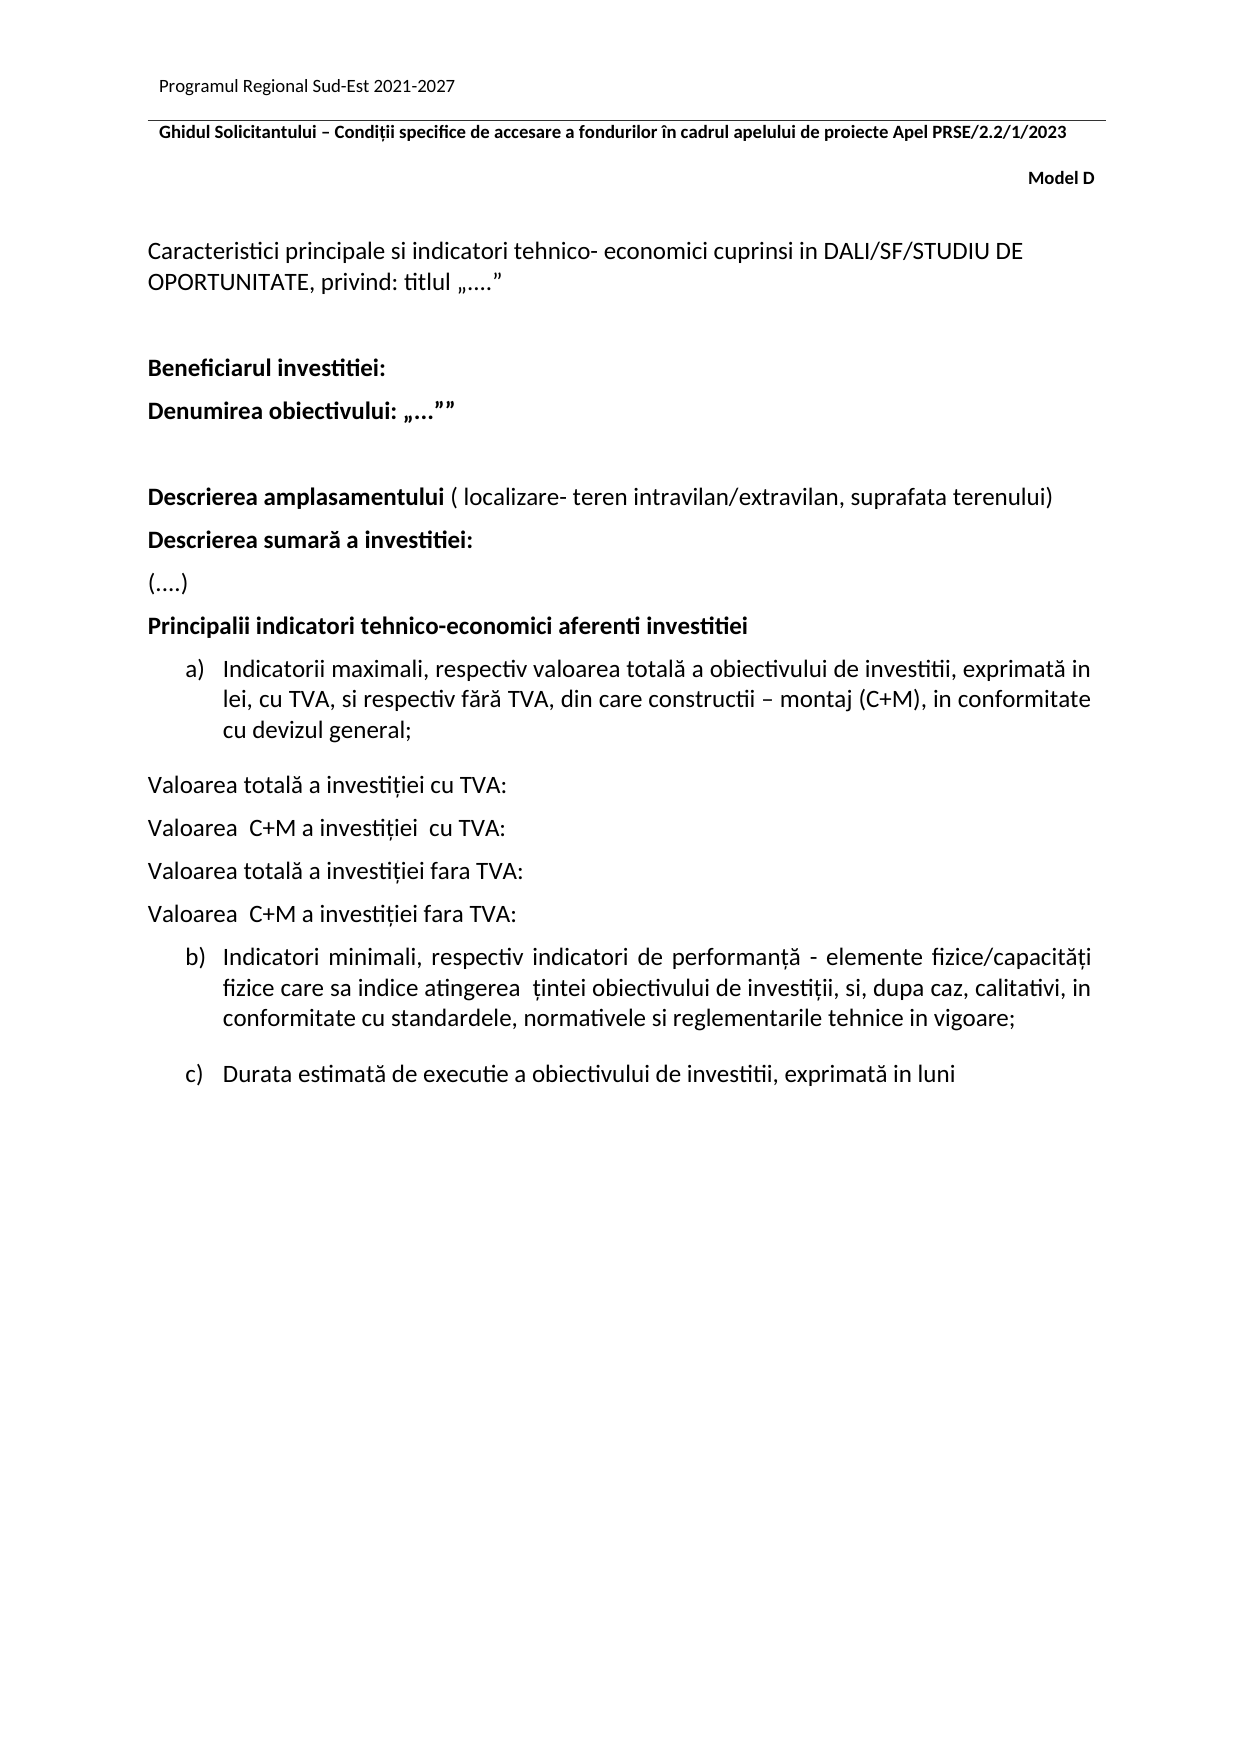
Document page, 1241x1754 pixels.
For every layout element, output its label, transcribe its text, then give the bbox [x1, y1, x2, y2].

text Valoarea totală a investiției cu TVA: [148, 769, 1093, 800]
text Valoarea totală a investiției fara TVA: [148, 856, 1093, 886]
list Indicatorii maximali, respectiv valoarea totală a obiectivului de investitii, exprimată in lei, cu TVA, si respectiv fără TVA, din care constructii – montaj (C+M), in conformitate cu devizul general; [185, 653, 1093, 744]
text Caracteristici principale si indicatori tehnico- economici cuprinsi in DALI/SF/STUDIU DE OPORTUNITATE, privind: titlul „....” [148, 235, 1093, 296]
text (....) [148, 567, 1093, 597]
list Indicatori minimali, respectiv indicatori de performanță - elemente fizice/capacități fizice care sa indice atingerea țintei obiectivului de investiții, si, dupa caz, calitativi, in conformitate cu standardele, normativele si reglementarile tehnice in vigoare; [185, 942, 1093, 1033]
text Valoarea C+M a investiției fara TVA: [148, 898, 1093, 929]
text Descrierea amplasamentului ( localizare- teren intravilan/extravilan, suprafata terenului) [148, 481, 1093, 511]
text Descrierea sumară a investitiei: [148, 524, 1093, 554]
text Beneficiarul investitiei: [148, 352, 1093, 382]
text Principalii indicatori tehnico-economici aferenti investitiei [148, 610, 1093, 640]
list Durata estimată de executie a obiectivului de investitii, exprimată in luni [185, 1058, 1093, 1089]
text Valoarea C+M a investiției cu TVA: [148, 812, 1093, 843]
text Denumirea obiectivului: „...”” [148, 395, 1093, 425]
